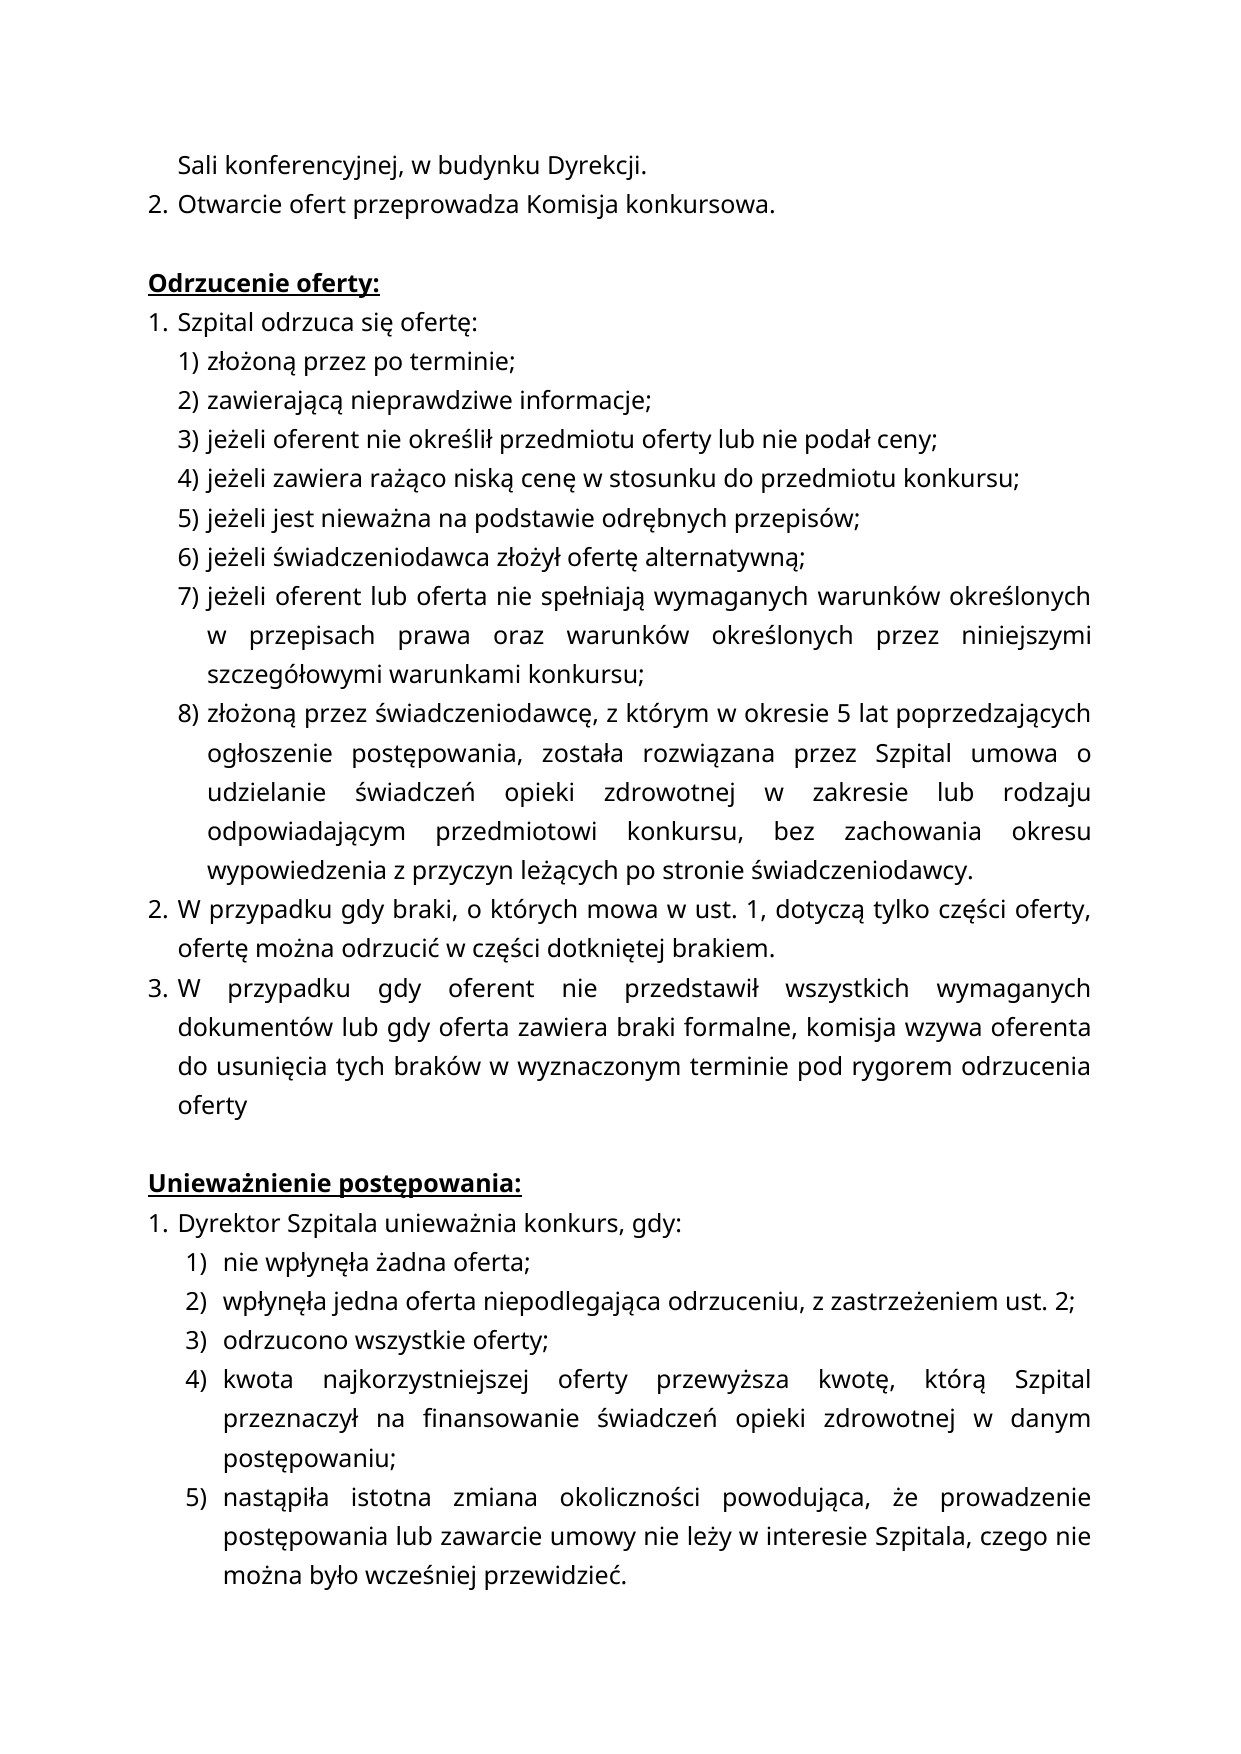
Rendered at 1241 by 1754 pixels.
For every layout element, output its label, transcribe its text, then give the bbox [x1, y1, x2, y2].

list jeżeli jest nieważna na podstawie odrębnych przepisów; [177, 500, 1092, 534]
list odrzucono wszystkie oferty; [185, 1323, 1092, 1357]
list Dyrektor Szpitala unieważnia konkurs, gdy: [148, 1205, 1092, 1239]
text Odrzucenie oferty: [148, 265, 1092, 299]
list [148, 148, 1092, 182]
text Unieważnienie postępowania: [148, 1166, 1092, 1200]
list jeżeli zawiera rażąco niską cenę w stosunku do przedmiotu konkursu; [177, 461, 1092, 495]
list nie wpłynęła żadna oferta; [185, 1244, 1092, 1278]
list jeżeli świadczeniodawca złożył ofertę alternatywną; [177, 539, 1092, 573]
list złożoną przez świadczeniodawcę, z którym w okresie 5 lat poprzedzających ogłoszenie postępowania, została rozwiązana przez Szpital umowa o udzielanie świadczeń opieki zdrowotnej w zakresie lub rodzaju odpowiadającym przedmiotowi konkursu, bez zachowania okresu wypowiedzenia z przyczyn leżących po stronie świadczeniodawcy. [177, 696, 1092, 887]
list Szpital odrzuca się ofertę: [148, 304, 1092, 338]
list W przypadku gdy oferent nie przedstawił wszystkich wymaganych dokumentów lub gdy oferta zawiera braki formalne, komisja wzywa oferenta do usunięcia tych braków w wyznaczonym terminie pod rygorem odrzucenia oferty [148, 970, 1092, 1122]
list zawierającą nieprawdziwe informacje; [177, 383, 1092, 417]
list Otwarcie ofert przeprowadza Komisja konkursowa. [148, 187, 1092, 221]
list W przypadku gdy braki, o których mowa w ust. 1, dotyczą tylko części oferty, ofertę można odrzucić w części dotkniętej brakiem. [148, 892, 1092, 965]
list jeżeli oferent nie określił przedmiotu oferty lub nie podał ceny; [177, 422, 1092, 456]
list złożoną przez po terminie; [177, 343, 1092, 378]
list wpłynęła jedna oferta niepodlegająca odrzuceniu, z zastrzeżeniem ust. 2; [185, 1283, 1092, 1318]
list kwota najkorzystniejszej oferty przewyższa kwotę, którą Szpital przeznaczył na finansowanie świadczeń opieki zdrowotnej w danym postępowaniu; [185, 1362, 1092, 1474]
list nastąpiła istotna zmiana okoliczności powodująca, że prowadzenie postępowania lub zawarcie umowy nie leży w interesie Szpitala, czego nie można było wcześniej przewidzieć. [185, 1479, 1092, 1592]
list jeżeli oferent lub oferta nie spełniają wymaganych warunków określonych w przepisach prawa oraz warunków określonych przez niniejszymi szczegółowymi warunkami konkursu; [177, 578, 1092, 691]
